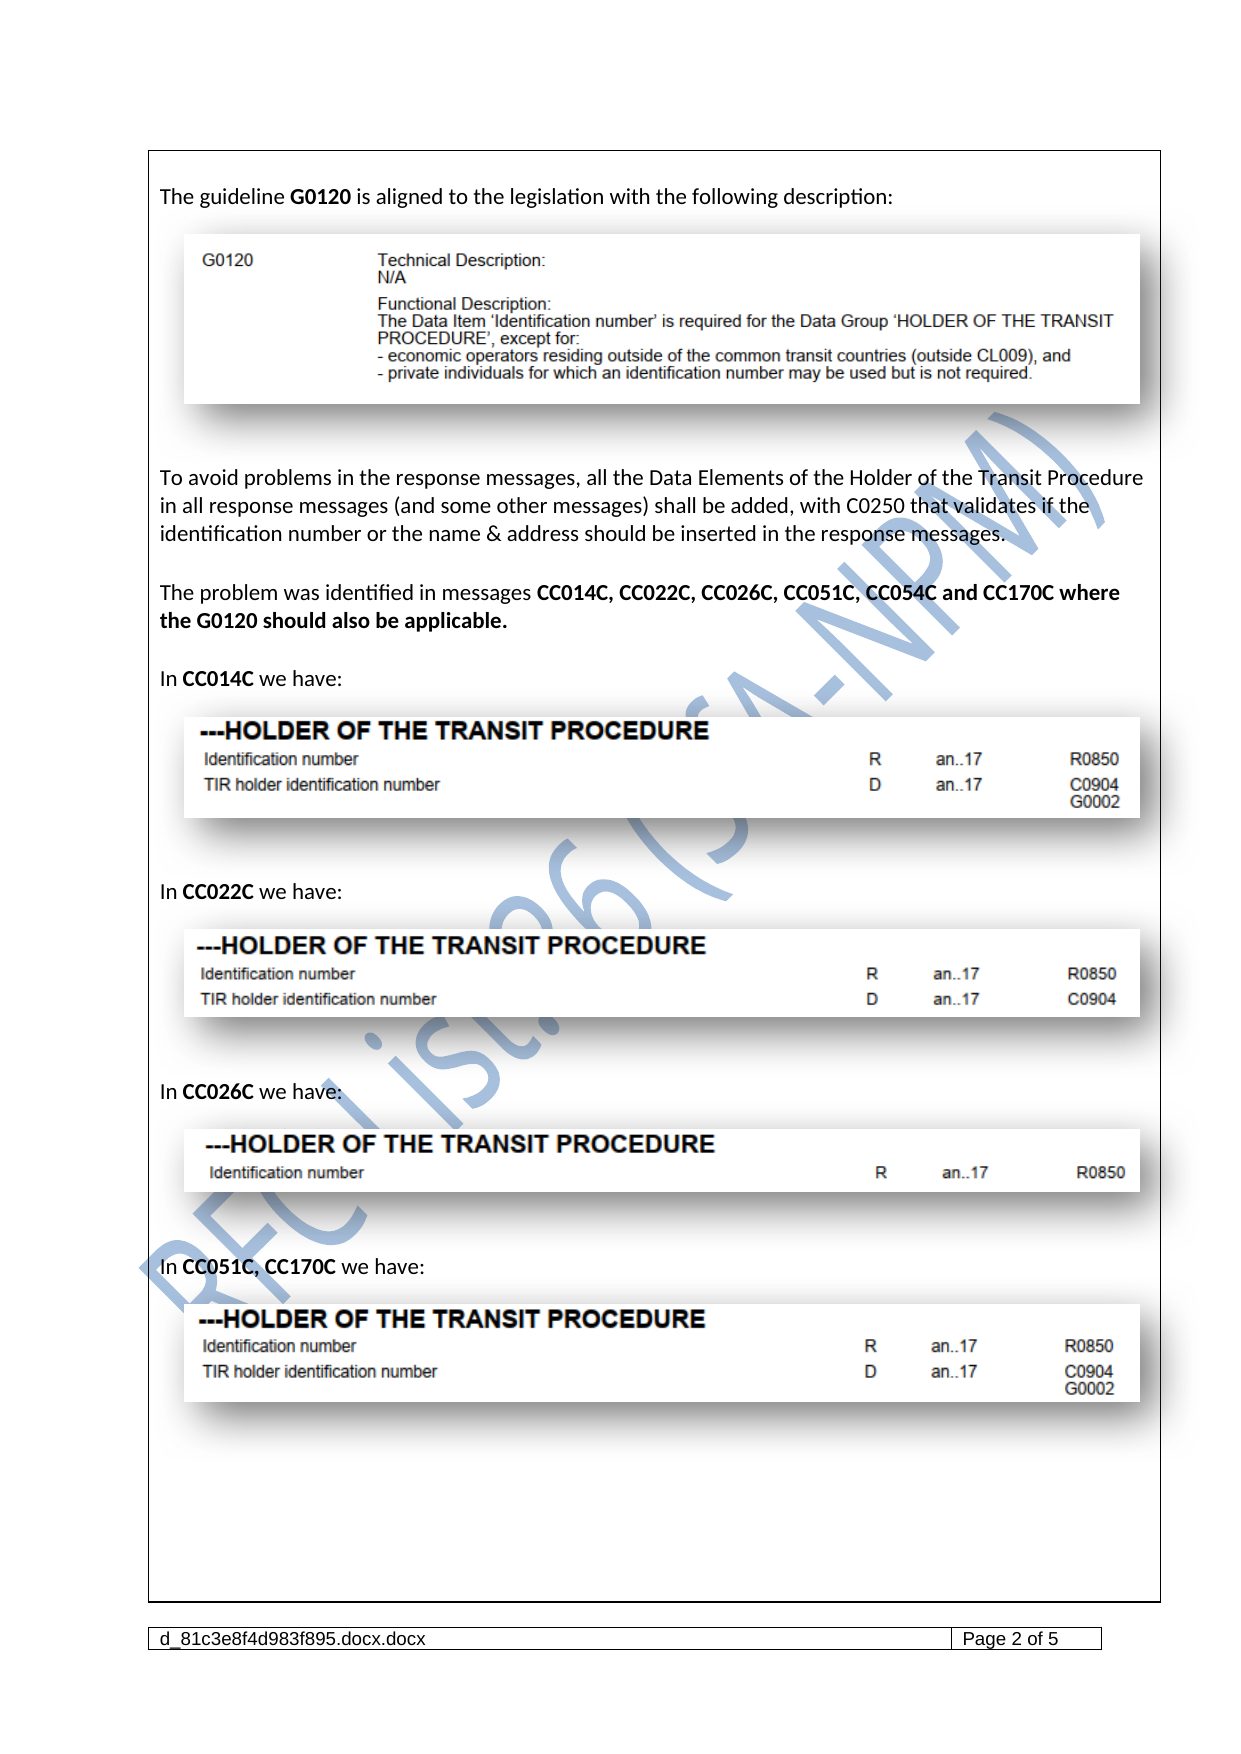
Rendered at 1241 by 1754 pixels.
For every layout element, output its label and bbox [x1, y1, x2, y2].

picture [184, 717, 1140, 818]
picture [184, 234, 1140, 404]
picture [184, 1304, 1140, 1402]
picture [184, 929, 1140, 1017]
table_header [149, 151, 1160, 1601]
picture [184, 1129, 1140, 1192]
